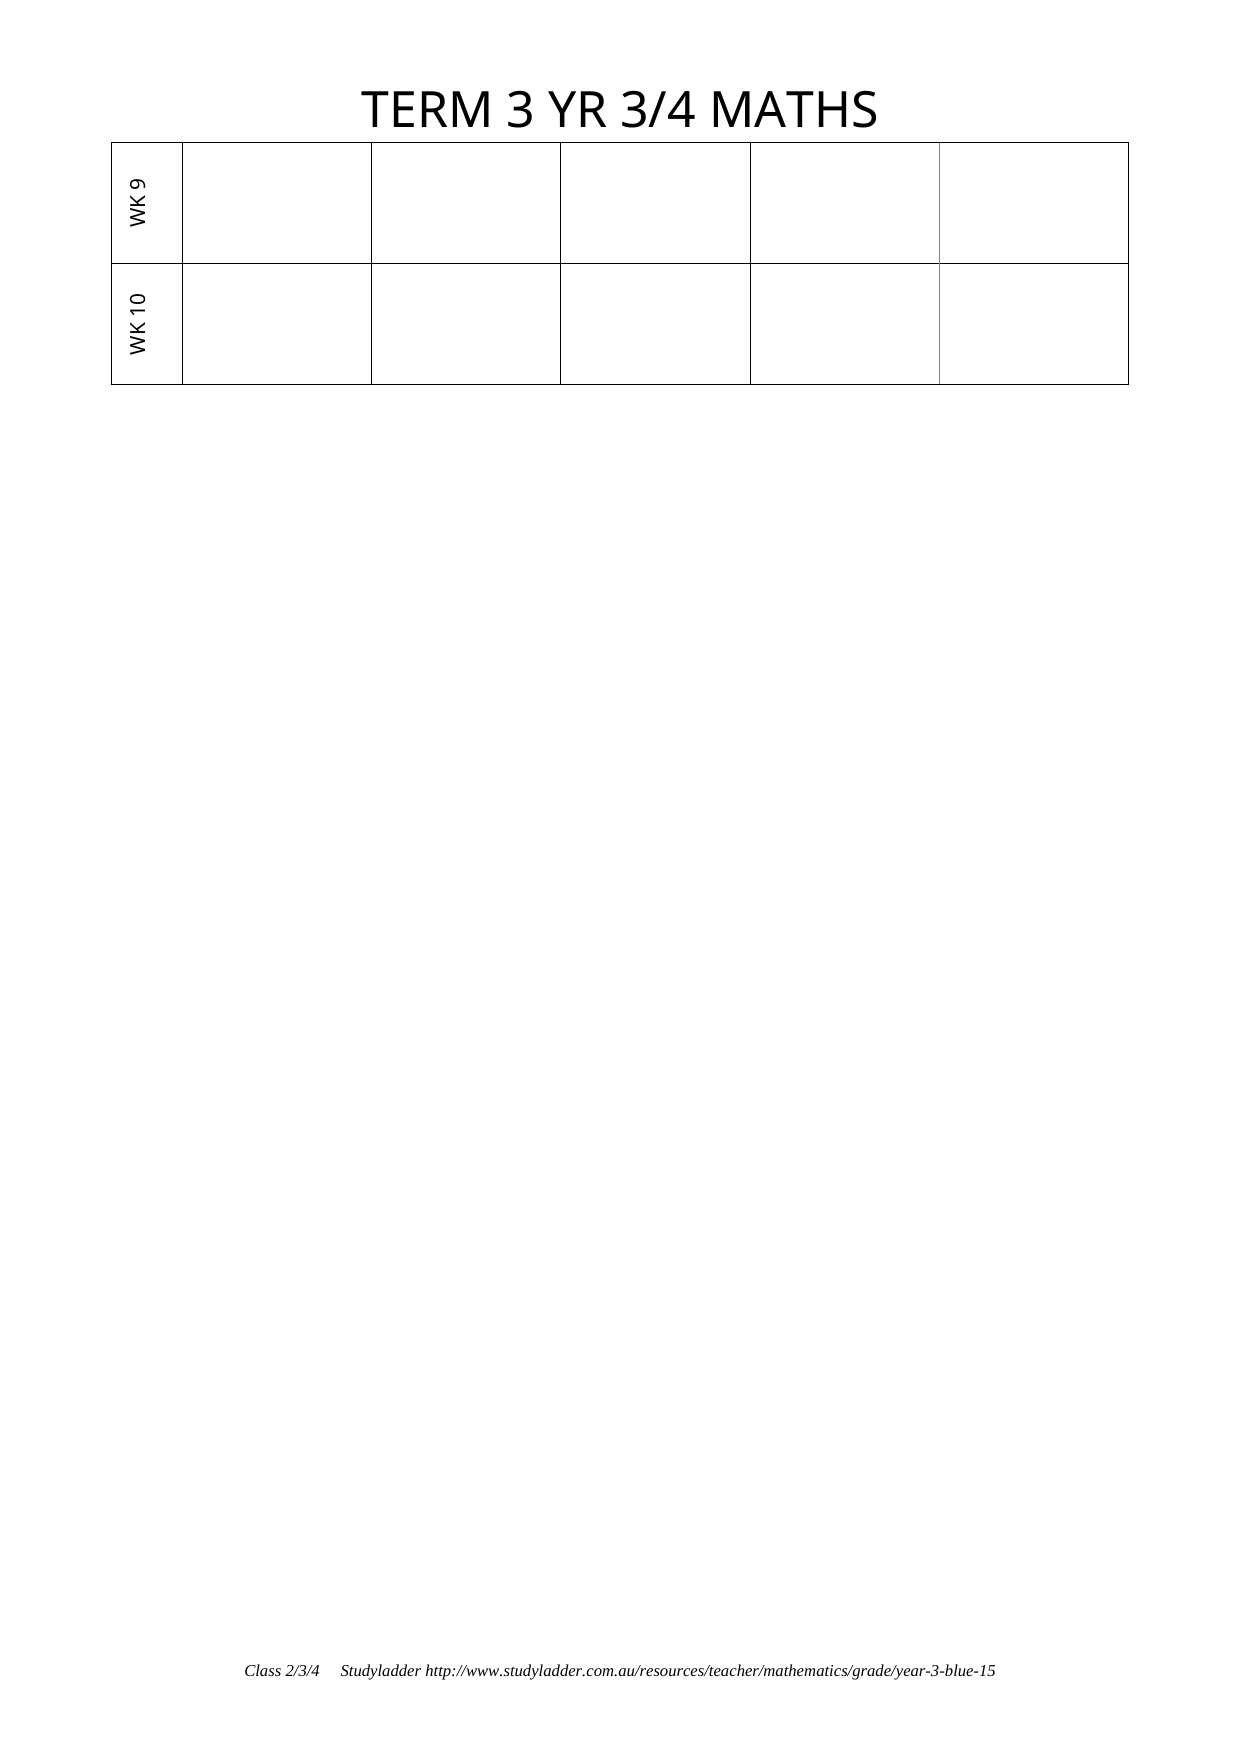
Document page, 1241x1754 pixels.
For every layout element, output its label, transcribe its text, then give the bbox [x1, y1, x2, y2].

table_cell [561, 143, 750, 263]
table_cell [183, 264, 371, 384]
table_cell WK 10 [112, 264, 182, 384]
table_cell [372, 143, 560, 263]
table_cell [751, 264, 939, 384]
table_cell [372, 264, 560, 384]
table_cell [561, 264, 750, 384]
table_cell [751, 143, 939, 263]
table_cell WK 9 [112, 143, 182, 263]
table_cell [940, 264, 1128, 384]
table_cell [940, 143, 1128, 263]
table_cell [183, 143, 371, 263]
